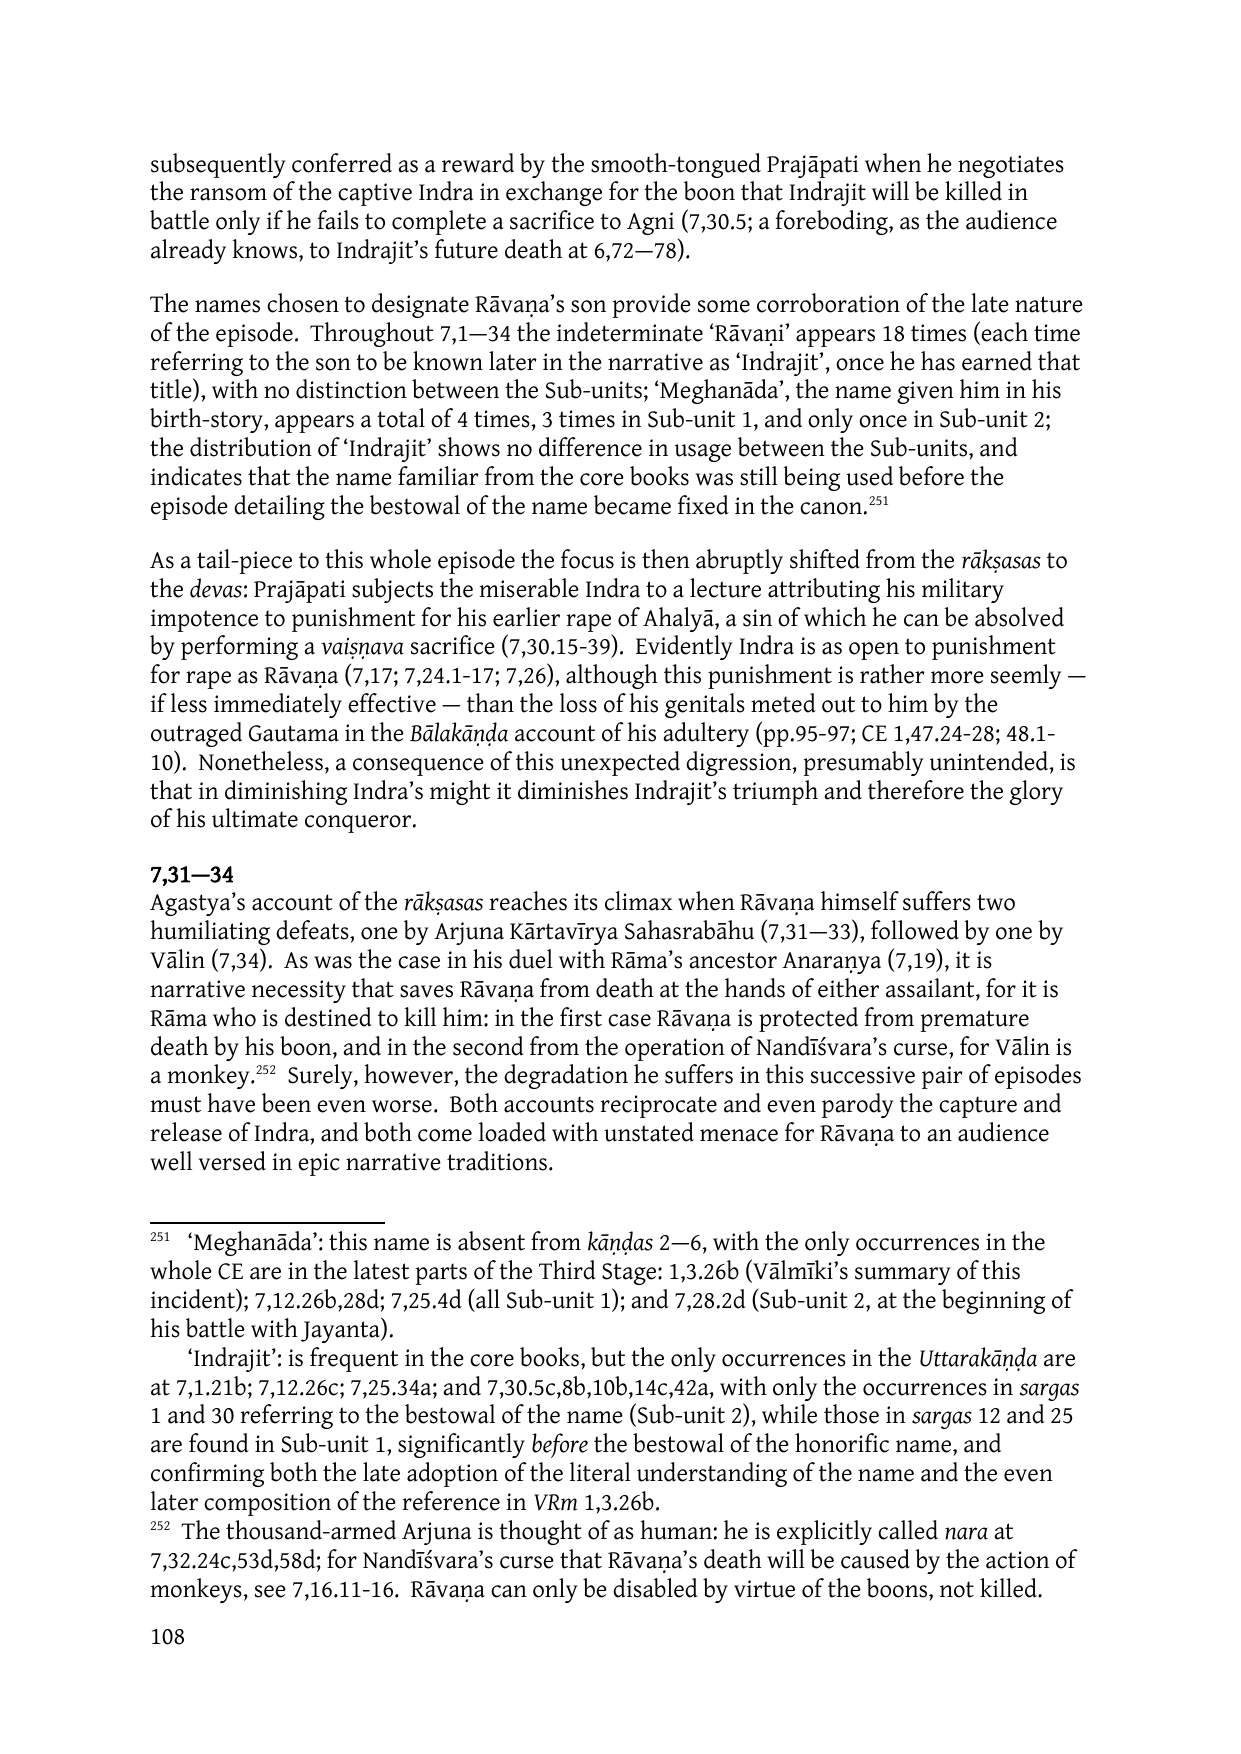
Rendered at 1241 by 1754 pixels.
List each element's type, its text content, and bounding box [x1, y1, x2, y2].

text The names chosen to designate Rāvaṇa’s son provide some corroboration of the late nature of the episode. Throughout 7,1—34 the indeterminate ‘Rāvaṇi’ appears 18 times (each time referring to the son to be known later in the narrative as ‘Indrajit’, once he has earned that title), with no distinction between the Sub-units; ‘Meghanāda’, the name given him in his birth-story, appears a total of 4 times, 3 times in Sub-unit 1, and only once in Sub-unit 2; the distribution of ‘Indrajit’ shows no difference in usage between the Sub-units, and indicates that the name familiar from the core books was still being used before the episode detailing the bestowal of the name became fixed in the canon. [150, 290, 1088, 521]
text As a tail-piece to this whole episode the focus is then abruptly shifted from the rākṣasas to the devas: Prajāpati subjects the miserable Indra to a lecture attributing his military impotence to punishment for his earlier rape of Ahalyā, a sin of which he can be absolved by performing a vaiṣṇava sacrifice (7,30.15-39). Evidently Indra is as open to punishment for rape as Rāvaṇa (7,17; 7,24.1-17; 7,26), although this punishment is rather more seemly — if less immediately effective — than the loss of his genitals meted out to him by the outraged Gautama in the Bālakāṇḍa account of his adultery (pp.95-97; CE 1,47.24-28; 48.1-10). Nonetheless, a consequence of this unexpected digression, presumably unintended, is that in diminishing Indra’s might it diminishes Indrajit’s triumph and therefore the glory of his ultimate conqueror. [150, 546, 1088, 835]
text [150, 150, 1088, 265]
text 7,31—34 Agastya’s account of the rākṣasas reaches its climax when Rāvaṇa himself suffers two humiliating defeats, one by Arjuna Kārtavīrya Sahasrabāhu (7,31—33), followed by one by Vālin (7,34). As was the case in his duel with Rāma’s ancestor Anaraṇya (7,19), it is narrative necessity that saves Rāvaṇa from death at the hands of either assailant, for it is Rāma who is destined to kill him: in the first case Rāvaṇa is protected from premature death by his boon, and in the second from the operation of Nandīśvara’s curse, for Vālin is a monkey. Surely, however, the degradation he suffers in this successive pair of episodes must have been even worse. Both accounts reciprocate and even parody the capture and release of Indra, and both come loaded with unstated menace for Rāvaṇa to an audience well versed in epic narrative traditions. [150, 860, 1088, 1177]
